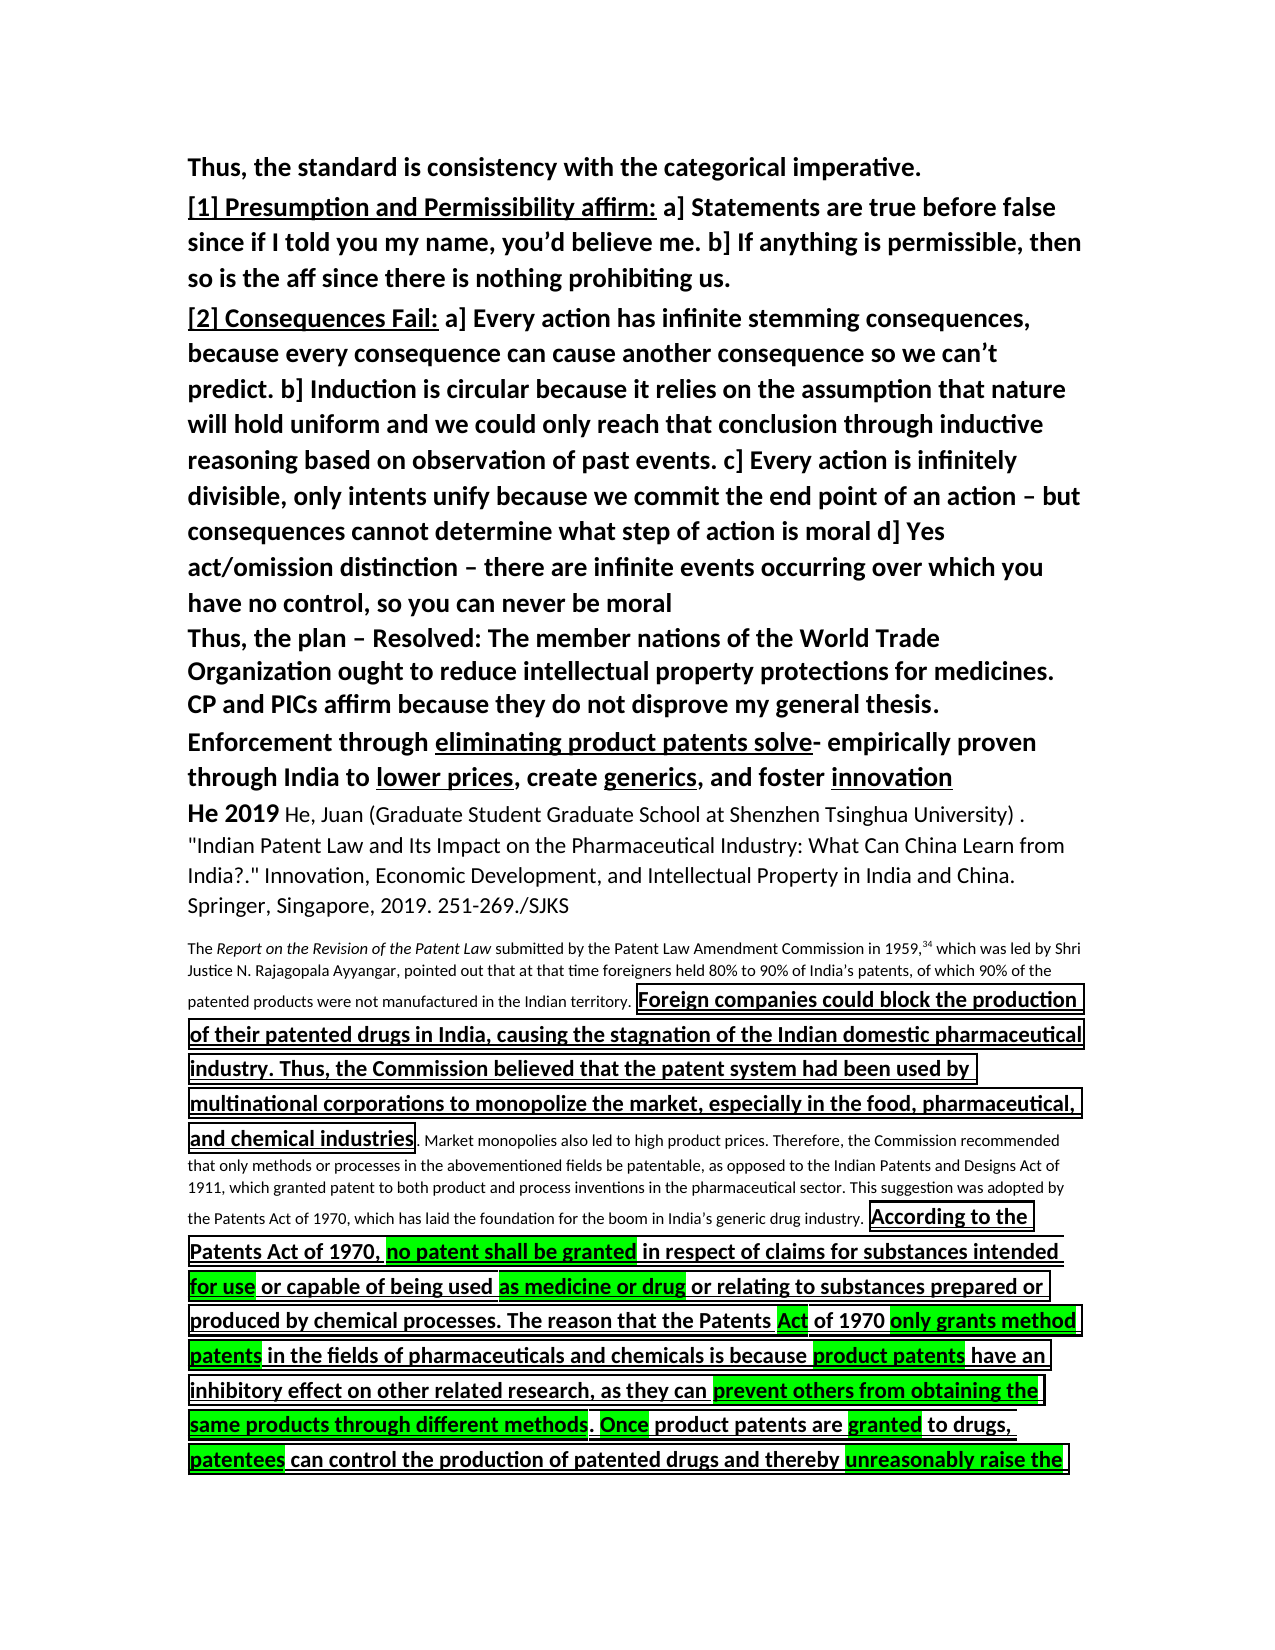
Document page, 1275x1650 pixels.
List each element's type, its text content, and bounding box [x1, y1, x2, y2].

subtitle [1] Presumption and Permissibility affirm: a] Statements are true before false since if I told you my name, you’d believe me. b] If anything is permissible, then so is the aff since there is nothing prohibiting us. [187, 190, 1087, 294]
subtitle Enforcement through eliminating product patents solve- empirically proven through India to lower prices, create generics, and foster innovation [187, 725, 1087, 793]
subtitle [2] Consequences Fail: a] Every action has infinite stemming consequences, because every consequence can cause another consequence so we can’t predict. b] Induction is circular because it relies on the assumption that nature will hold uniform and we could only reach that conclusion through inductive reasoning based on observation of past events. c] Every action is infinitely divisible, only intents unify because we commit the end point of an action – but consequences cannot determine what step of action is moral d] Yes act/omission distinction – there are infinite events occurring over which you have no control, so you can never be moral [187, 301, 1087, 619]
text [187, 938, 1087, 1475]
text Thus, the plan – Resolved: The member nations of the World Trade Organization ought to reduce intellectual property protections for medicines. CP and PICs affirm because they do not disprove my general thesis. [187, 621, 1087, 721]
text He 2019 He, Juan (Graduate Student Graduate School at Shenzhen Tsinghua University) . "Indian Patent Law and Its Impact on the Pharmaceutical Industry: What Can China Learn from India?." Innovation, Economic Development, and Intellectual Property in India and China. Springer, Singapore, 2019. 251-269./SJKS [187, 796, 1087, 919]
subtitle Thus, the standard is consistency with the categorical imperative. [187, 150, 1087, 183]
